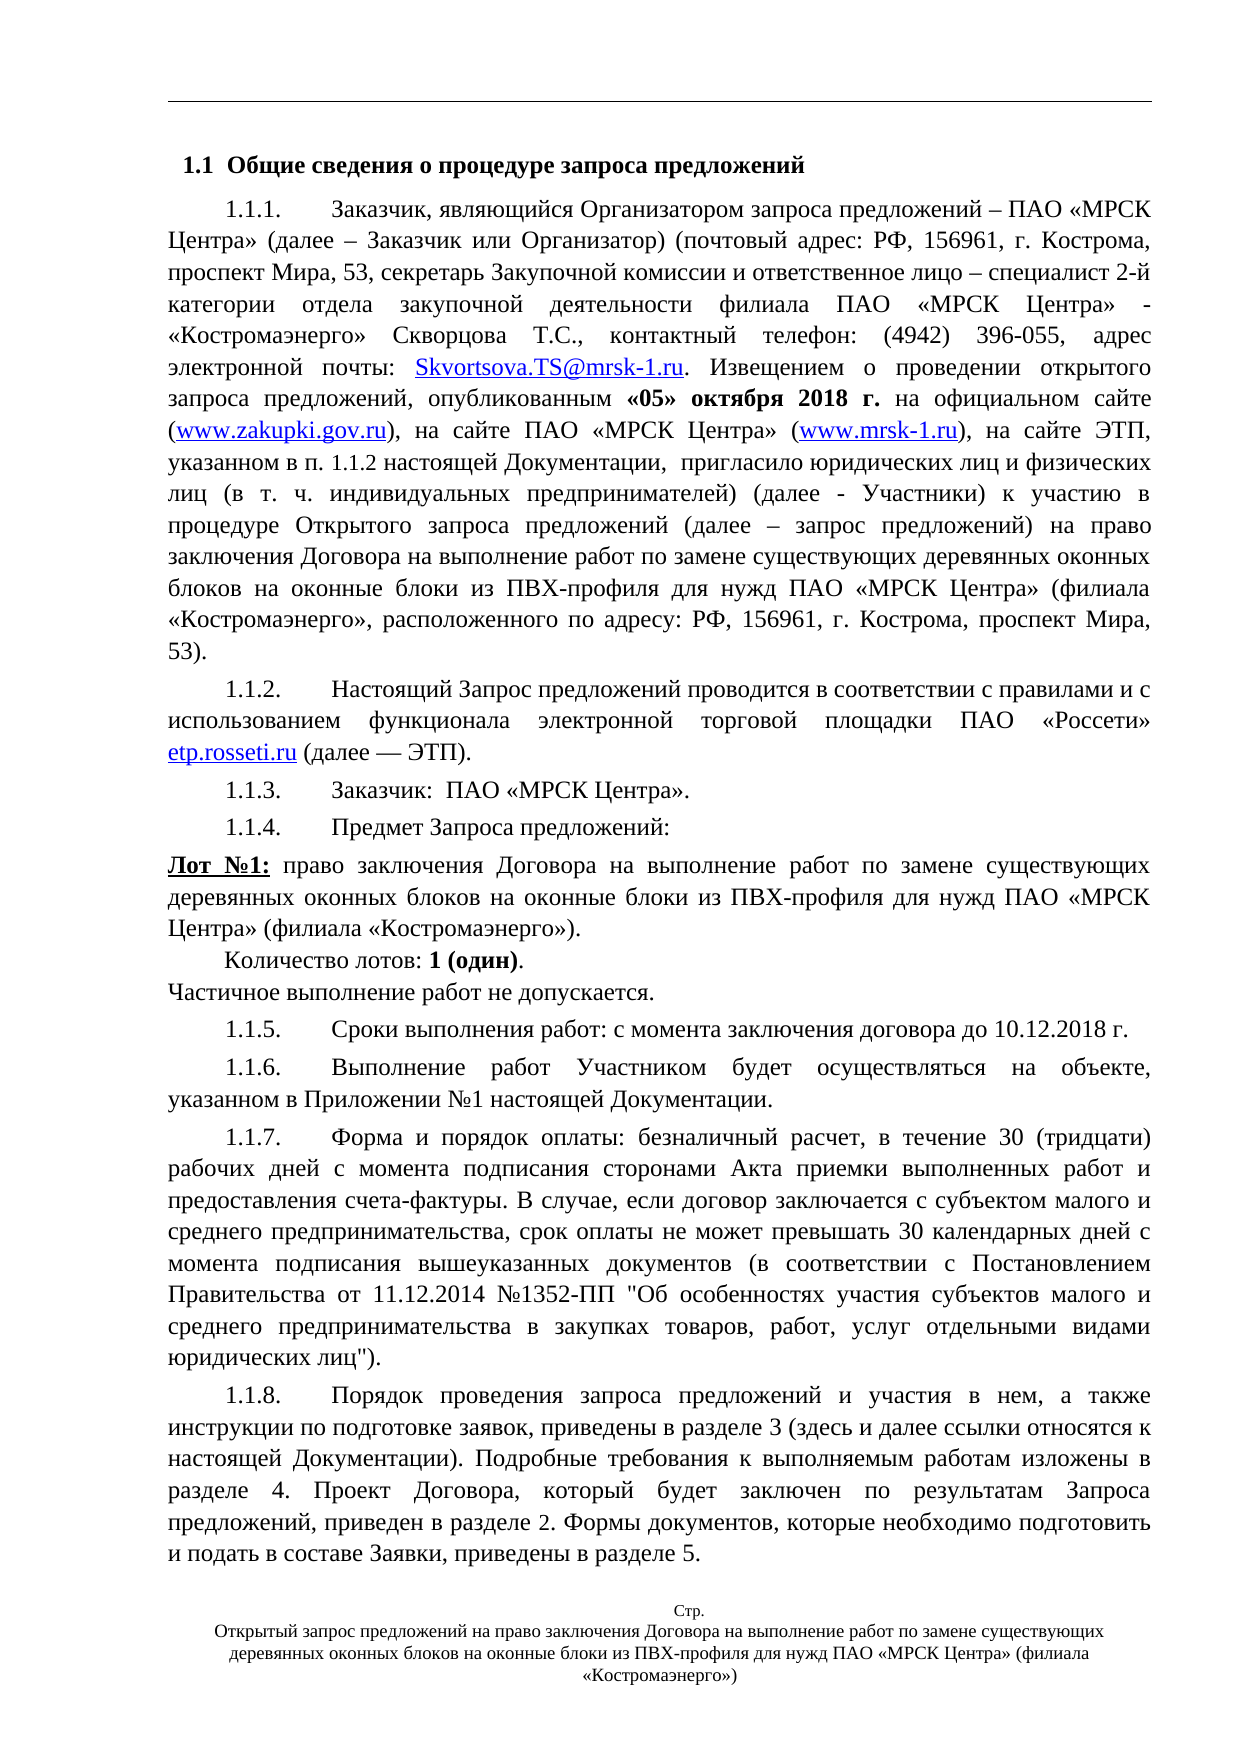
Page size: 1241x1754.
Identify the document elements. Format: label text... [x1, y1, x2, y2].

text Количество лотов: 1 (один). [168, 945, 1152, 974]
subtitle Общие сведения о процедуре запроса предложений [182, 150, 1152, 179]
list Выполнение работ Участником будет осуществляться на объекте, указанном в Приложении №1 настоящей Документации. [168, 1052, 1152, 1112]
list Предмет Запроса предложений: [168, 812, 1152, 841]
list Заказчик, являющийся Организатором запроса предложений – ПАО «МРСК Центра» (далее – Заказчик или Организатор) (почтовый адрес: РФ, 156961, г. Кострома, проспект Мира, 53, секретарь Закупочной комиссии и ответственное лицо – специалист 2-й категории отдела закупочной деятельности филиала ПАО «МРСК Центра» - «Костромаэнерго» Скворцова Т.С., контактный телефон: (4942) 396-055, адрес электронной почты: Skvortsova.TS@mrsk-1.ru. Извещением о проведении открытого запроса предложений, опубликованным «05» октября 2018 г. на официальном сайте (www.zakupki.gov.ru), на сайте ПАО «МРСК Центра» (www.mrsk-1.ru), на сайте ЭТП, указанном в п. 1.1.2 настоящей Документации, пригласило юридических лиц и физических лиц (в т. ч. индивидуальных предпринимателей) (далее - Участники) к участию в процедуре Открытого запроса предложений (далее – запрос предложений) на право заключения Договора на выполнение работ по замене существующих деревянных оконных блоков на оконные блоки из ПВХ-профиля для нужд ПАО «МРСК Центра» (филиала «Костромаэнерго», расположенного по адресу: РФ, 156961, г. Кострома, проспект Мира, 53). [168, 194, 1152, 665]
list Форма и порядок оплаты: безналичный расчет, в течение 30 (тридцати) рабочих дней с момента подписания сторонами Акта приемки выполненных работ и предоставления счета-фактуры. В случае, если договор заключается с субъектом малого и среднего предпринимательства, срок оплаты не может превышать 30 календарных дней с момента подписания вышеуказанных документов (в соответствии с Постановлением Правительства от 11.12.2014 №1352-ПП "Об особенностях участия субъектов малого и среднего предпринимательства в закупках товаров, работ, услуг отдельными видами юридических лиц"). [168, 1122, 1152, 1371]
text Лот №1: право заключения Договора на выполнение работ по замене существующих деревянных оконных блоков на оконные блоки из ПВХ-профиля для нужд ПАО «МРСК Центра» (филиала «Костромаэнерго»). [168, 850, 1152, 942]
list Заказчик: ПАО «МРСК Центра». [168, 775, 1152, 803]
list Сроки выполнения работ: с момента заключения договора до 10.12.2018 г. [168, 1014, 1152, 1043]
list Частичное выполнение работ не допускается. [168, 977, 1152, 1005]
list Настоящий Запрос предложений проводится в соответствии с правилами и с использованием функционала электронной торговой площадки ПАО «Россети» etp.rosseti.ru (далее — ЭТП). [168, 674, 1152, 766]
list Порядок проведения запроса предложений и участия в нем, а также инструкции по подготовке заявок, приведены в разделе 3 (здесь и далее ссылки относятся к настоящей Документации). Подробные требования к выполняемым работам изложены в разделе 4. Проект Договора, который будет заключен по результатам Запроса предложений, приведен в разделе 2. Формы документов, которые необходимо подготовить и подать в составе Заявки, приведены в разделе 5. [168, 1380, 1152, 1567]
